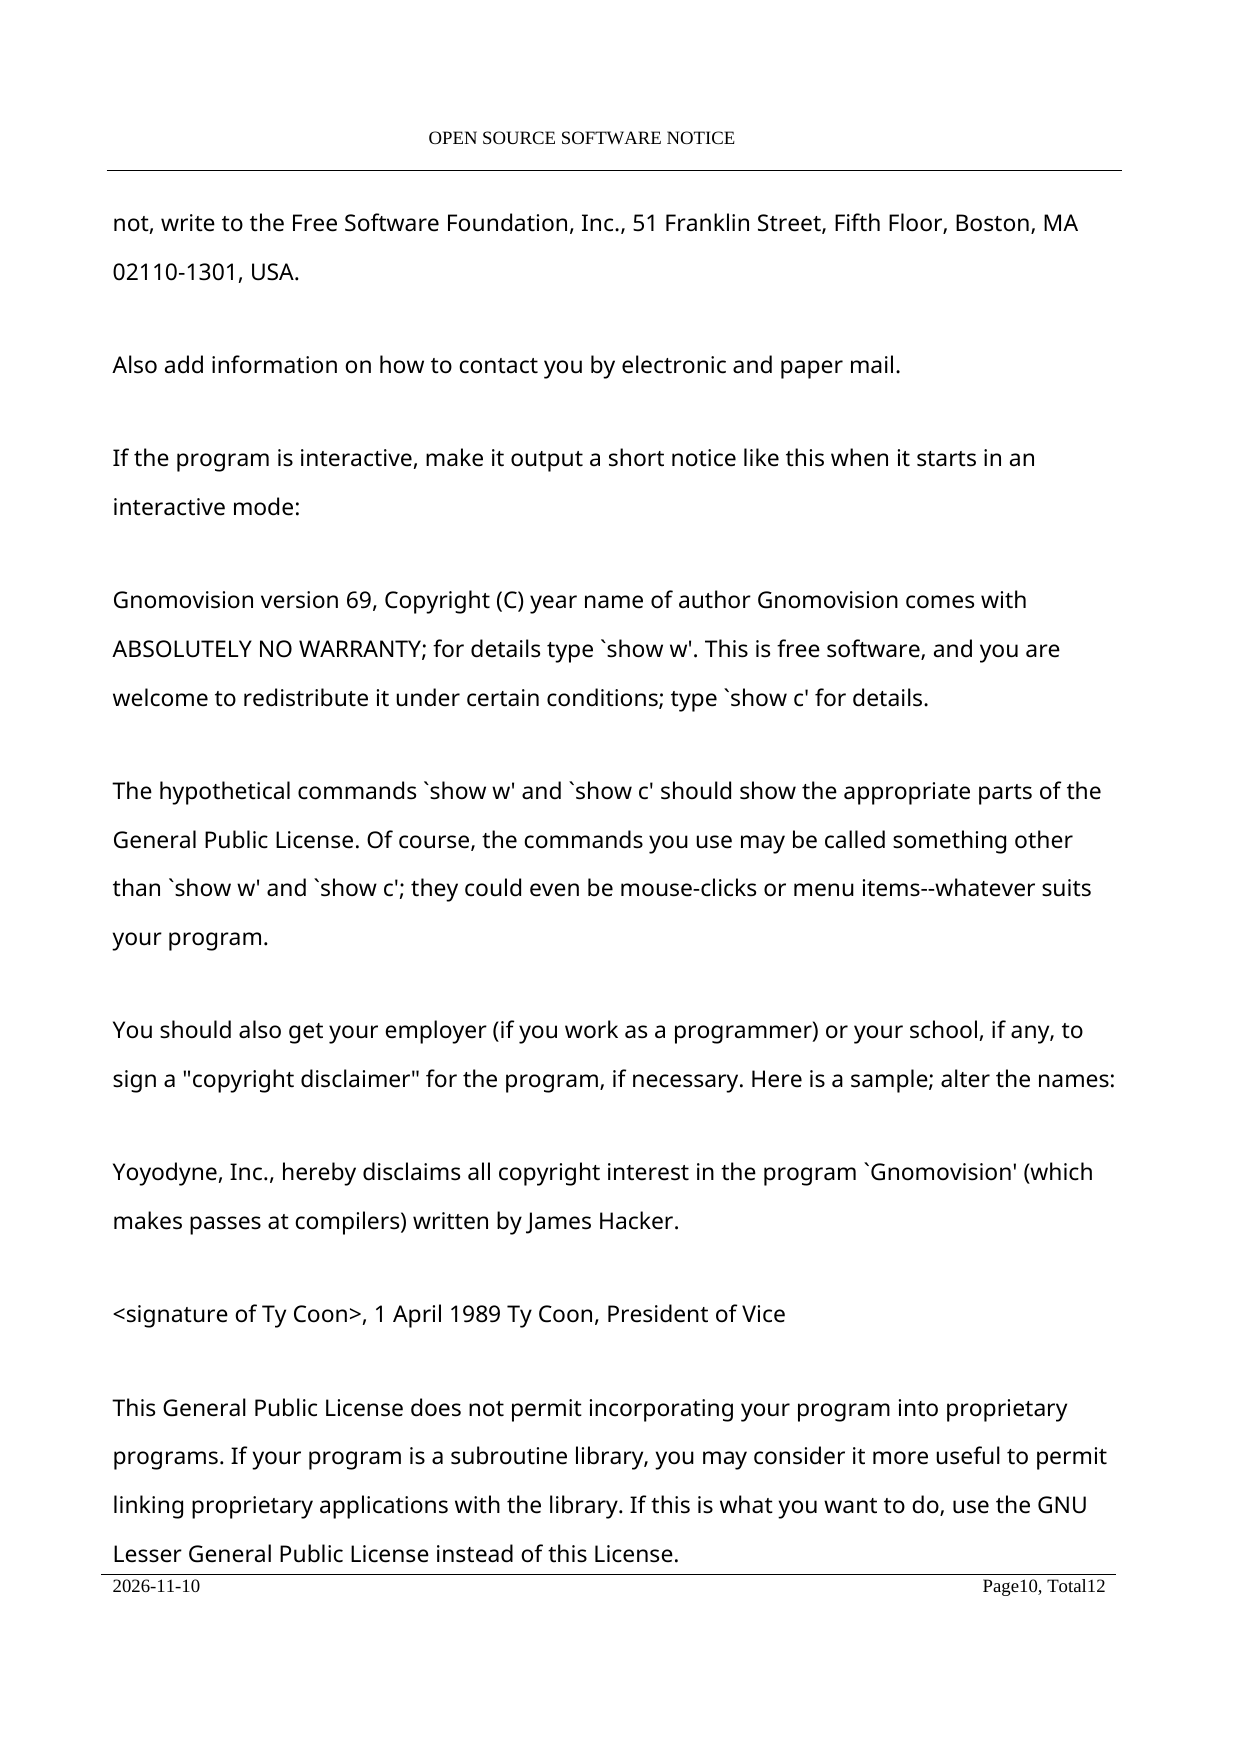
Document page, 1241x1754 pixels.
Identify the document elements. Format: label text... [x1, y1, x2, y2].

text <signature of Ty Coon>, 1 April 1989 Ty Coon, President of Vice [112, 1298, 1128, 1330]
text You should also get your employer (if you work as a programmer) or your school, if any, to sign a "copyright disclaimer" for the program, if necessary. Here is a sample; alter the names: [112, 1014, 1128, 1095]
text The hypothetical commands `show w' and `show c' should show the appropriate parts of the General Public License. Of course, the commands you use may be called something other than `show w' and `show c'; they could even be mouse-clicks or menu items--whatever suits your program. [112, 774, 1128, 953]
text Also add information on how to contact you by electronic and paper mail. [112, 348, 1128, 381]
text Gnomovision version 69, Copyright (C) year name of author Gnomovision comes with ABSOLUTELY NO WARRANTY; for details type `show w'. This is free software, and you are welcome to redistribute it under certain conditions; type `show c' for details. [112, 583, 1128, 713]
text Yoyodyne, Inc., hereby disclaims all copyright interest in the program `Gnomovision' (which makes passes at compilers) written by James Hacker. [112, 1156, 1128, 1237]
text This General Public License does not permit incorporating your program into proprietary programs. If your program is a subroutine library, you may consider it more useful to permit linking proprietary applications with the library. If this is what you want to do, use the GNU Lesser General Public License instead of this License. [112, 1391, 1128, 1570]
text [112, 206, 1128, 288]
text If the program is interactive, make it output a short notice like this when it starts in an interactive mode: [112, 442, 1128, 523]
